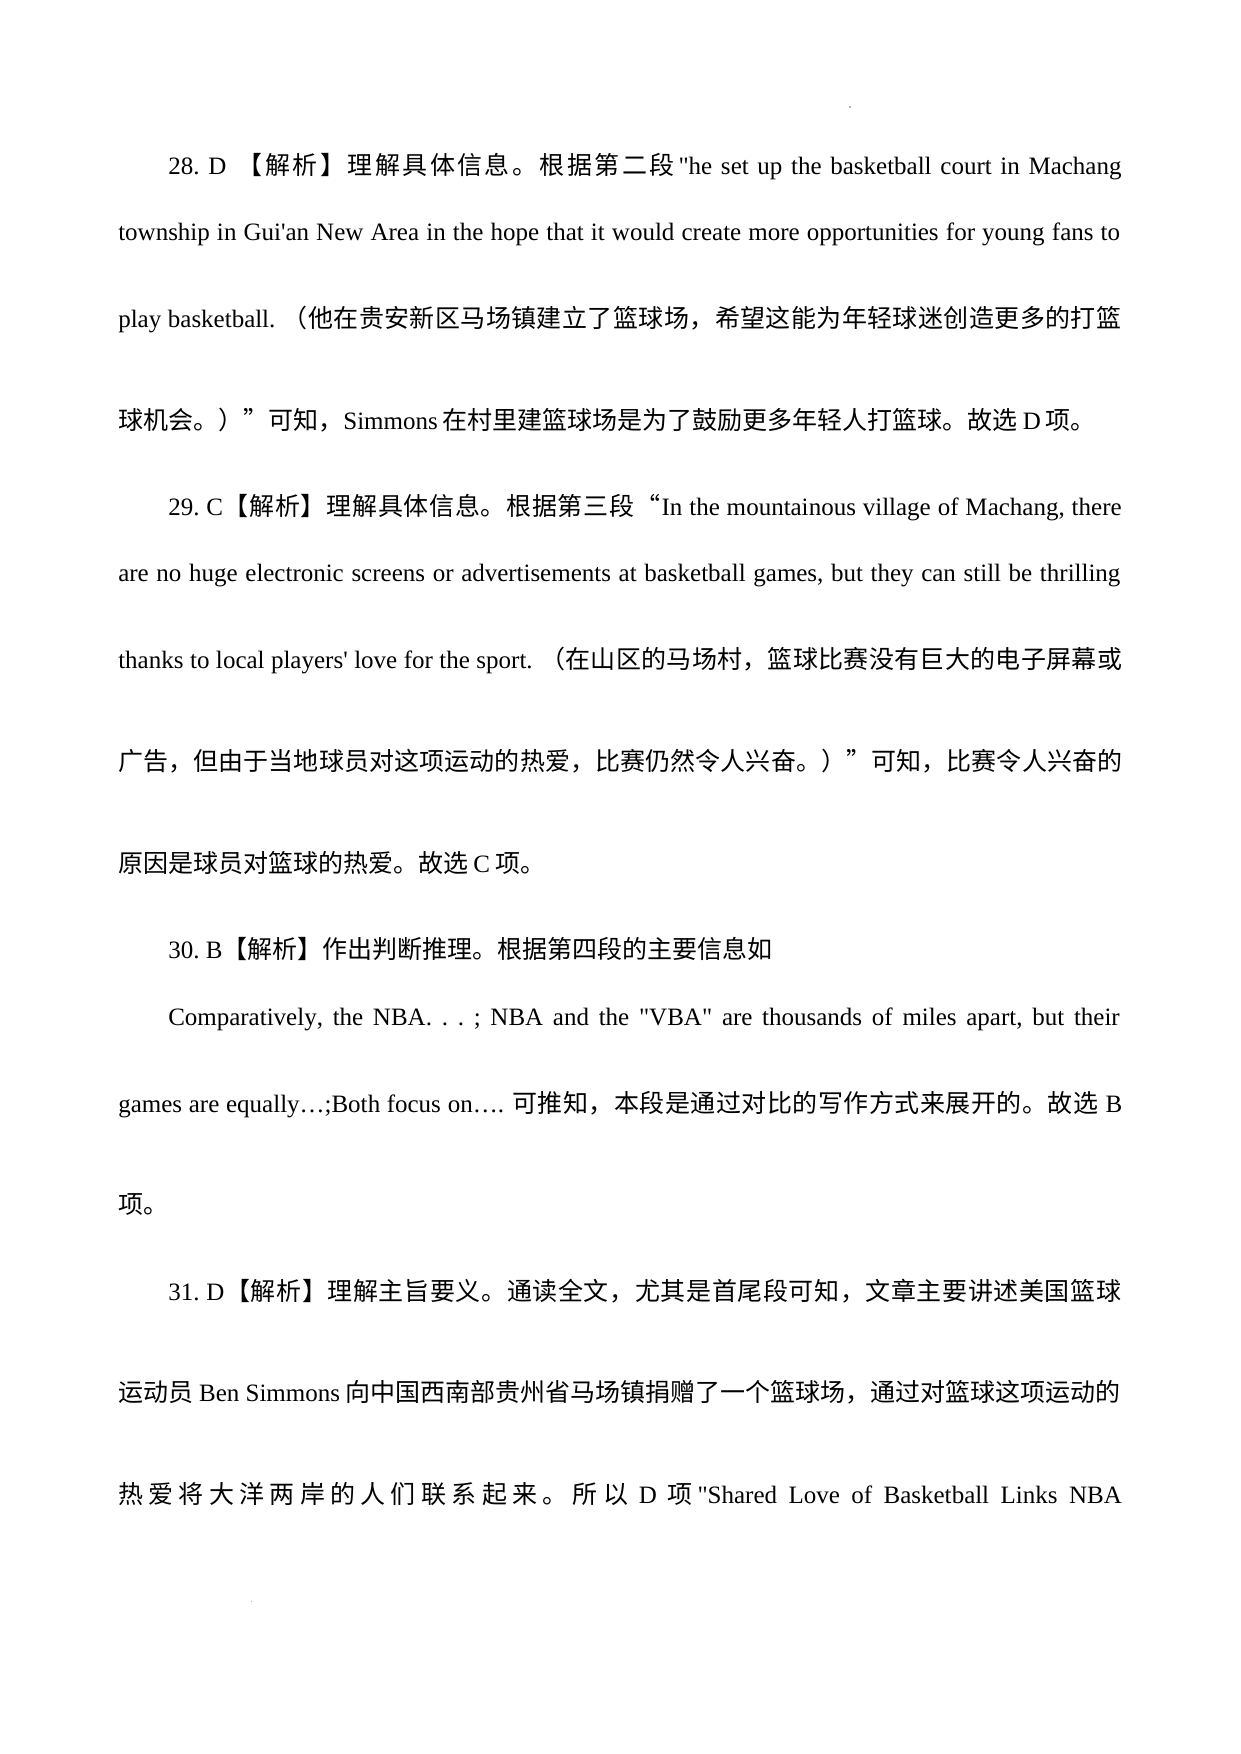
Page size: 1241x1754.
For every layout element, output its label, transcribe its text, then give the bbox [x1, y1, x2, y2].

text 29. C【解析】理解具体信息。根据第三段“In the mountainous village of Machang, there are no huge electronic screens or advertisements at basketball games, but they can still be thrilling thanks to local players' love for the sport. （在山区的马场村，篮球比赛没有巨大的电子屏幕或广告，但由于当地球员对这项运动的热爱，比赛仍然令人兴奋。）”可知，比赛令人兴奋的原因是球员对篮球的热爱。故选C项。 [118, 471, 1122, 895]
text 30. B【解析】作出判断推理。根据第四段的主要信息如 [118, 913, 1122, 981]
text Comparatively, the NBA. . . ; NBA and the "VBA" are thousands of miles apart, but their games are equally…;Both focus on…. 可推知，本段是通过对比的写作方式来展开的。故选B项。 [118, 999, 1122, 1237]
text 28. D 【解析】理解具体信息。根据第二段"he set up the basketball court in Machang township in Gui'an New Area in the hope that it would create more opportunities for young fans to play basketball. （他在贵安新区马场镇建立了篮球场，希望这能为年轻球迷创造更多的打篮球机会。）”可知，Simmons在村里建篮球场是为了鼓励更多年轻人打篮球。故选D项。 [118, 130, 1122, 452]
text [118, 1255, 1122, 1527]
